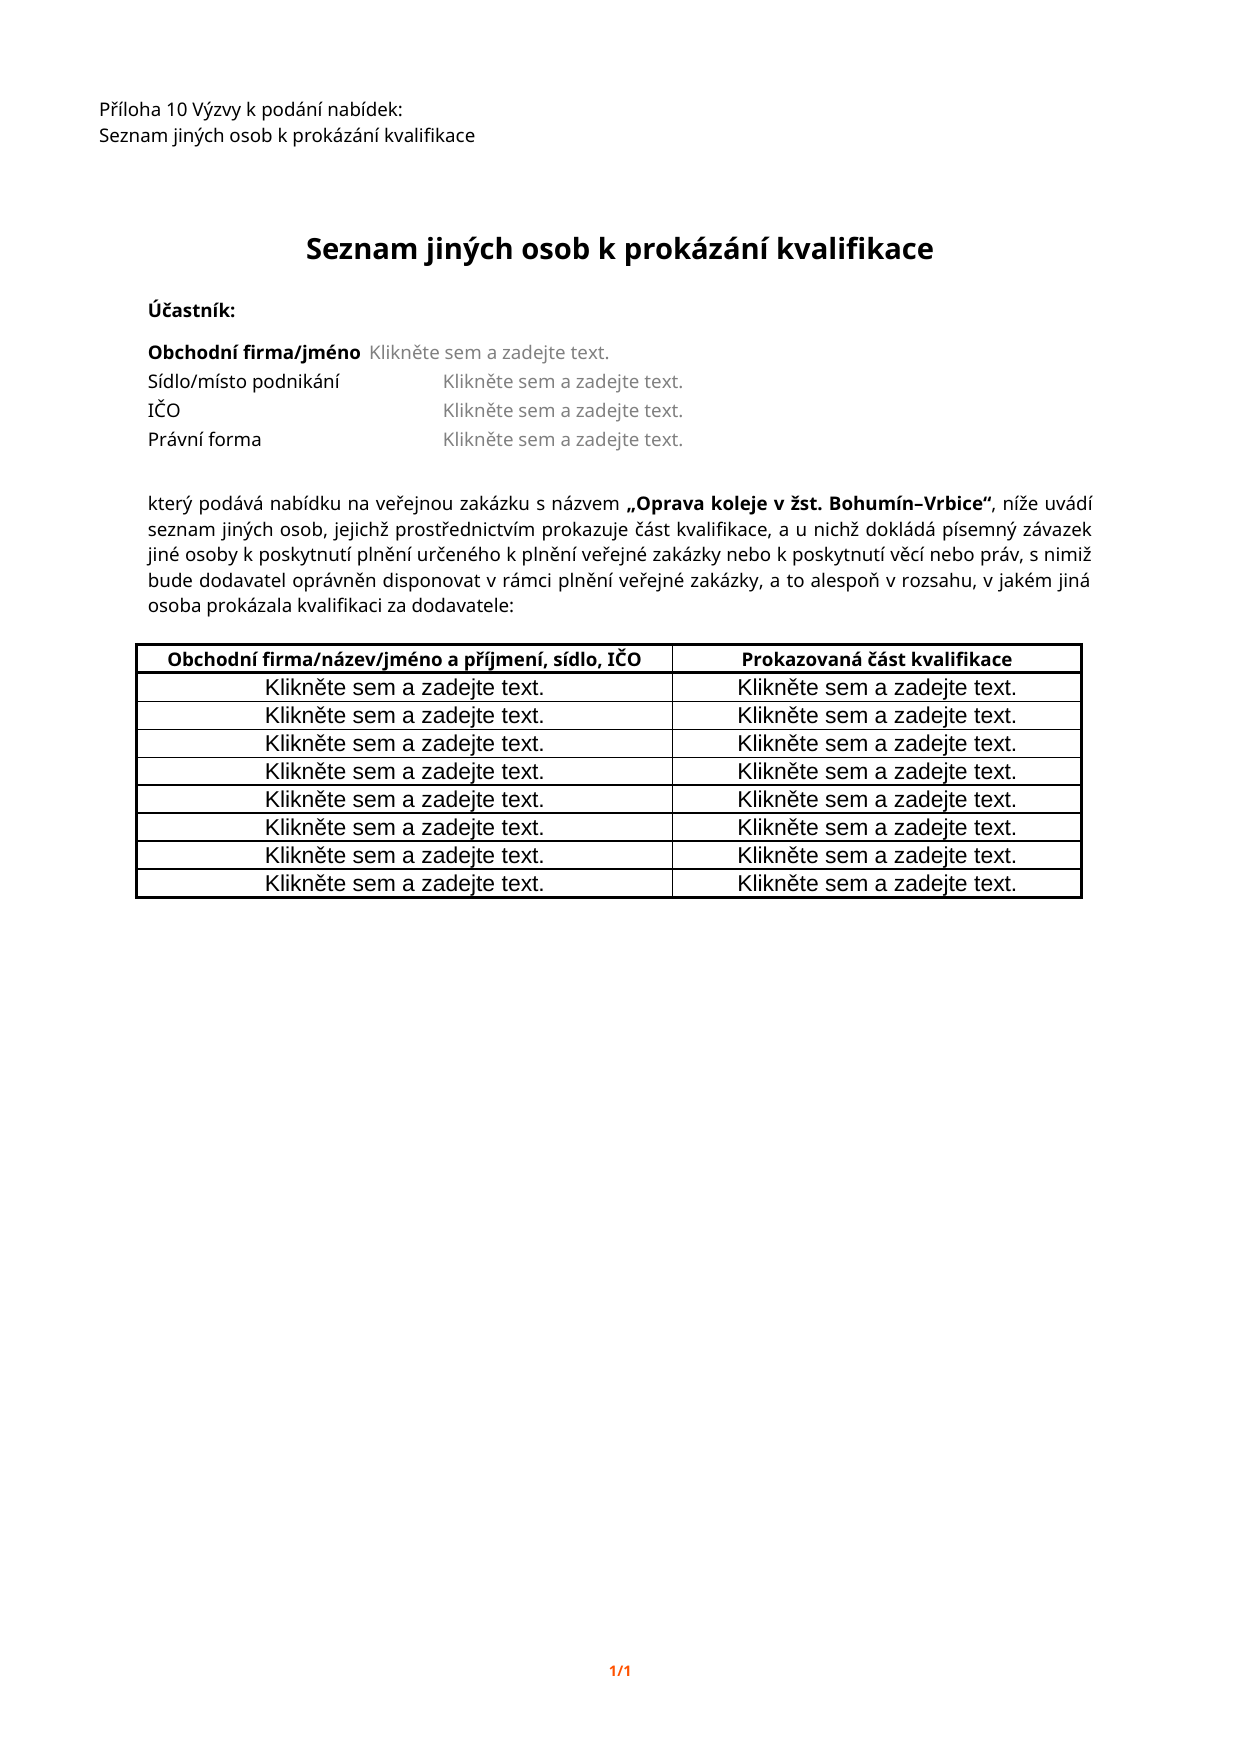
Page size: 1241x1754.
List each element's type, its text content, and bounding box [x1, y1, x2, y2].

text který podává nabídku na veřejnou zakázku s názvem „Oprava koleje v žst. Bohumín–Vrbice“, níže uvádí seznam jiných osob, jejichž prostřednictvím prokazuje část kvalifikace, a u nichž dokládá písemný závazek jiné osoby k poskytnutí plnění určeného k plnění veřejné zakázky nebo k poskytnutí věcí nebo práv, s nimiž bude dodavatel oprávněn disponovat v rámci plnění veřejné zakázky, a to alespoň v rozsahu, v jakém jiná osoba prokázala kvalifikaci za dodavatele: [148, 490, 1093, 618]
text Obchodní firma/jméno [148, 336, 1093, 365]
title Seznam jiných osob k prokázání kvalifikace [148, 228, 1093, 268]
text Právní forma [148, 423, 1093, 452]
text IČO [148, 394, 1093, 423]
table_header Prokazovaná část kvalifikace [673, 646, 1080, 671]
table_header Obchodní firma/název/jméno a příjmení, sídlo, IČO [138, 646, 672, 671]
text Účastník: [148, 293, 1093, 324]
text Sídlo/místo podnikání [148, 365, 1093, 394]
